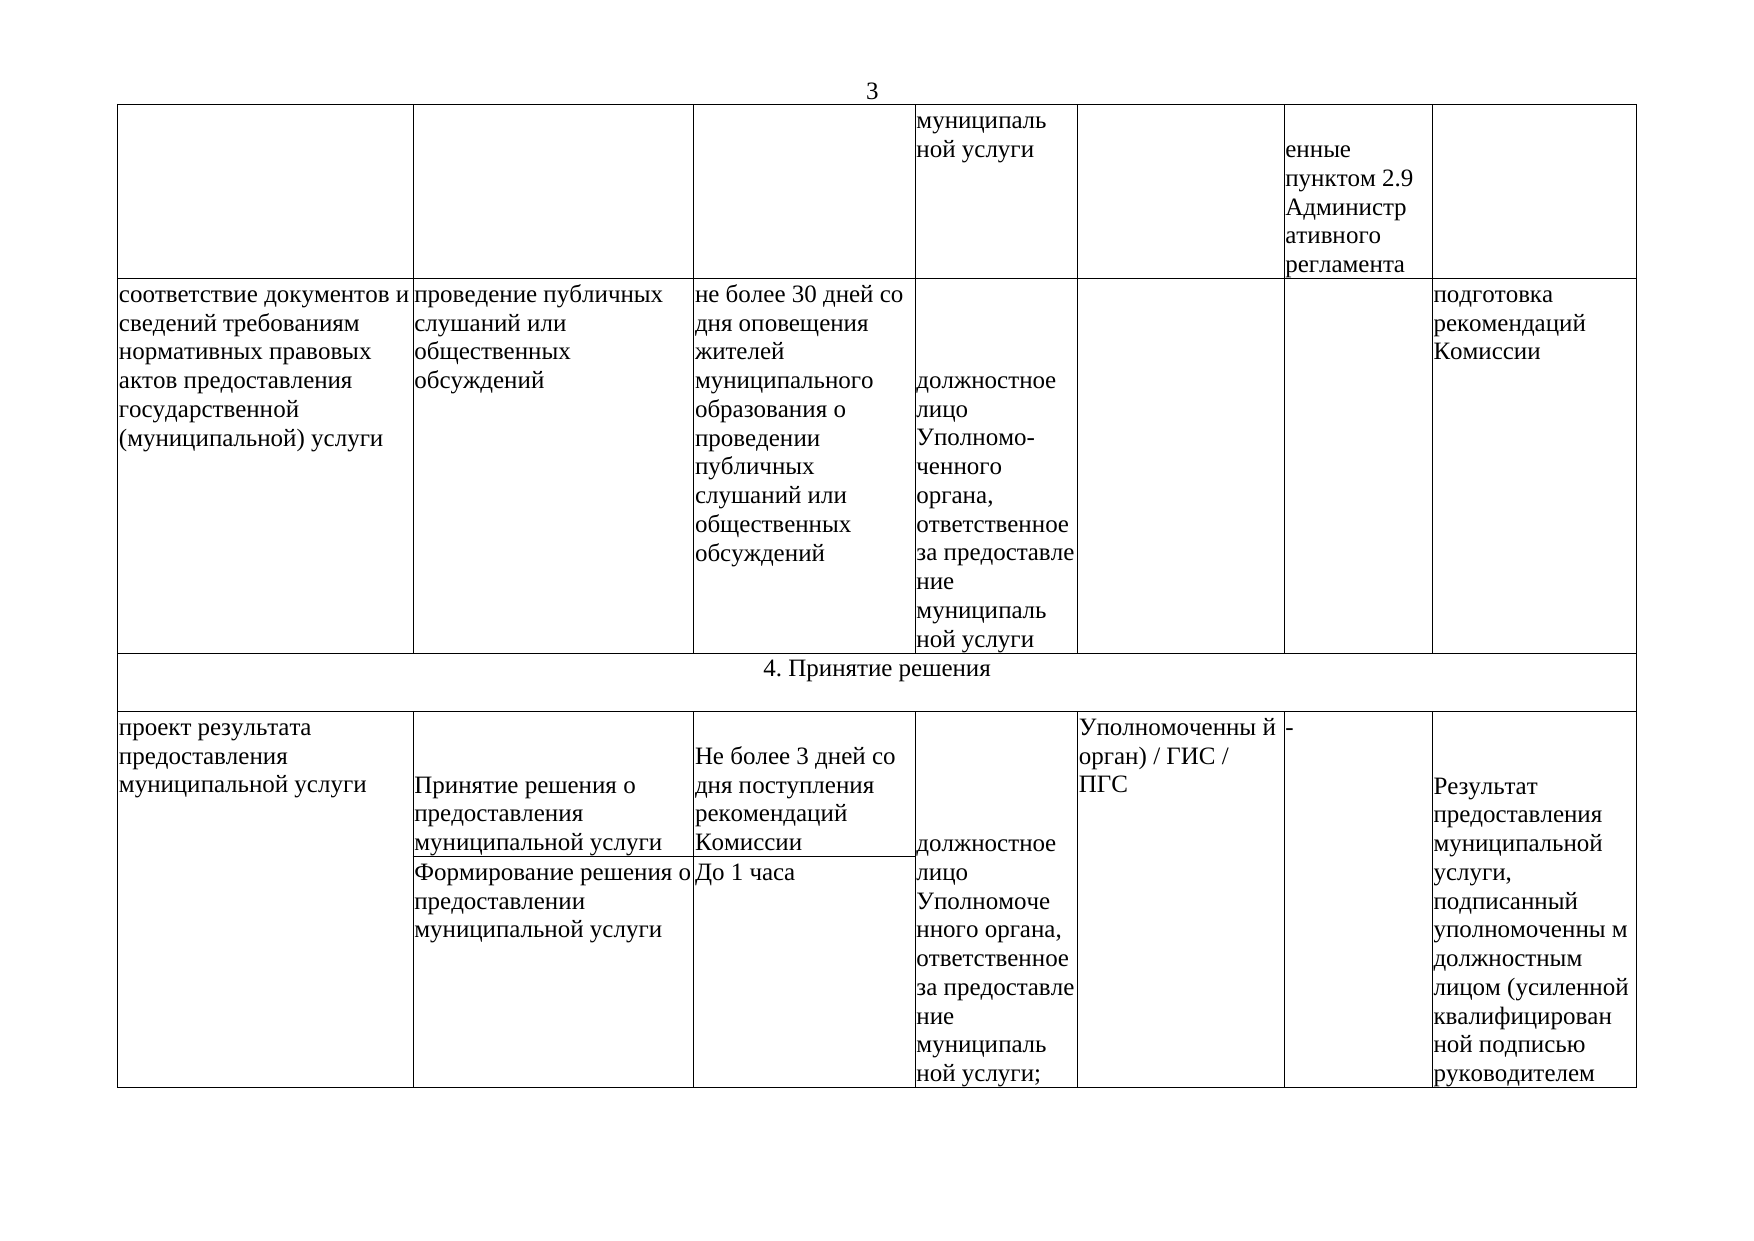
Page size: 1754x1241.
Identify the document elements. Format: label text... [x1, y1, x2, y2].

table_cell - [1285, 712, 1432, 1087]
table_header енные пунктом 2.9 Администр ативного регламента [1285, 105, 1432, 278]
table_cell проект результата предоставления муниципальной услуги [118, 712, 413, 1087]
table_cell [1285, 279, 1432, 652]
table_header [1078, 105, 1284, 278]
table_header [1433, 105, 1636, 278]
table_cell 4. Принятие решения [118, 654, 1636, 711]
table_cell должностное лицо Уполномоченного органа, ответственное за предоставле ние муниципаль ной услуги [916, 279, 1077, 652]
table_cell Не более 3 дней со дня поступления рекомендаций Комиссии [694, 712, 915, 856]
table_cell проведение публичных слушаний или общественных обсуждений [414, 279, 693, 652]
table_cell Результат предоставления муниципальной услуги, подписанный уполномоченны м должностным лицом (усиленной квалифицирован ной подписью руководителем [1433, 712, 1636, 1087]
table_cell Уполномоченны й орган) / ГИС / ПГС [1078, 712, 1284, 1087]
table_cell не более 30 дней со дня оповещения жителей муниципального образования о проведении публичных слушаний или общественных обсуждений [694, 279, 915, 652]
table_header муниципаль ной услуги [916, 105, 1077, 278]
table_cell [1078, 279, 1284, 652]
table_cell До 1 часа [694, 857, 915, 1087]
table_header [414, 105, 693, 278]
table_cell Формирование решения о предоставлении муниципальной услуги [414, 857, 693, 1087]
table_cell подготовка рекомендаций Комиссии [1433, 279, 1636, 652]
table_header [118, 105, 413, 278]
table_header [694, 105, 915, 278]
table_cell должностное лицо Уполномоче нного органа, ответственное за предоставле ние муниципаль ной услуги; [916, 712, 1077, 1087]
table_cell Принятие решения о предоставления муниципальной услуги [414, 712, 693, 856]
table_cell соответствие документов и сведений требованиям нормативных правовых актов предоставления государственной (муниципальной) услуги [118, 279, 413, 652]
